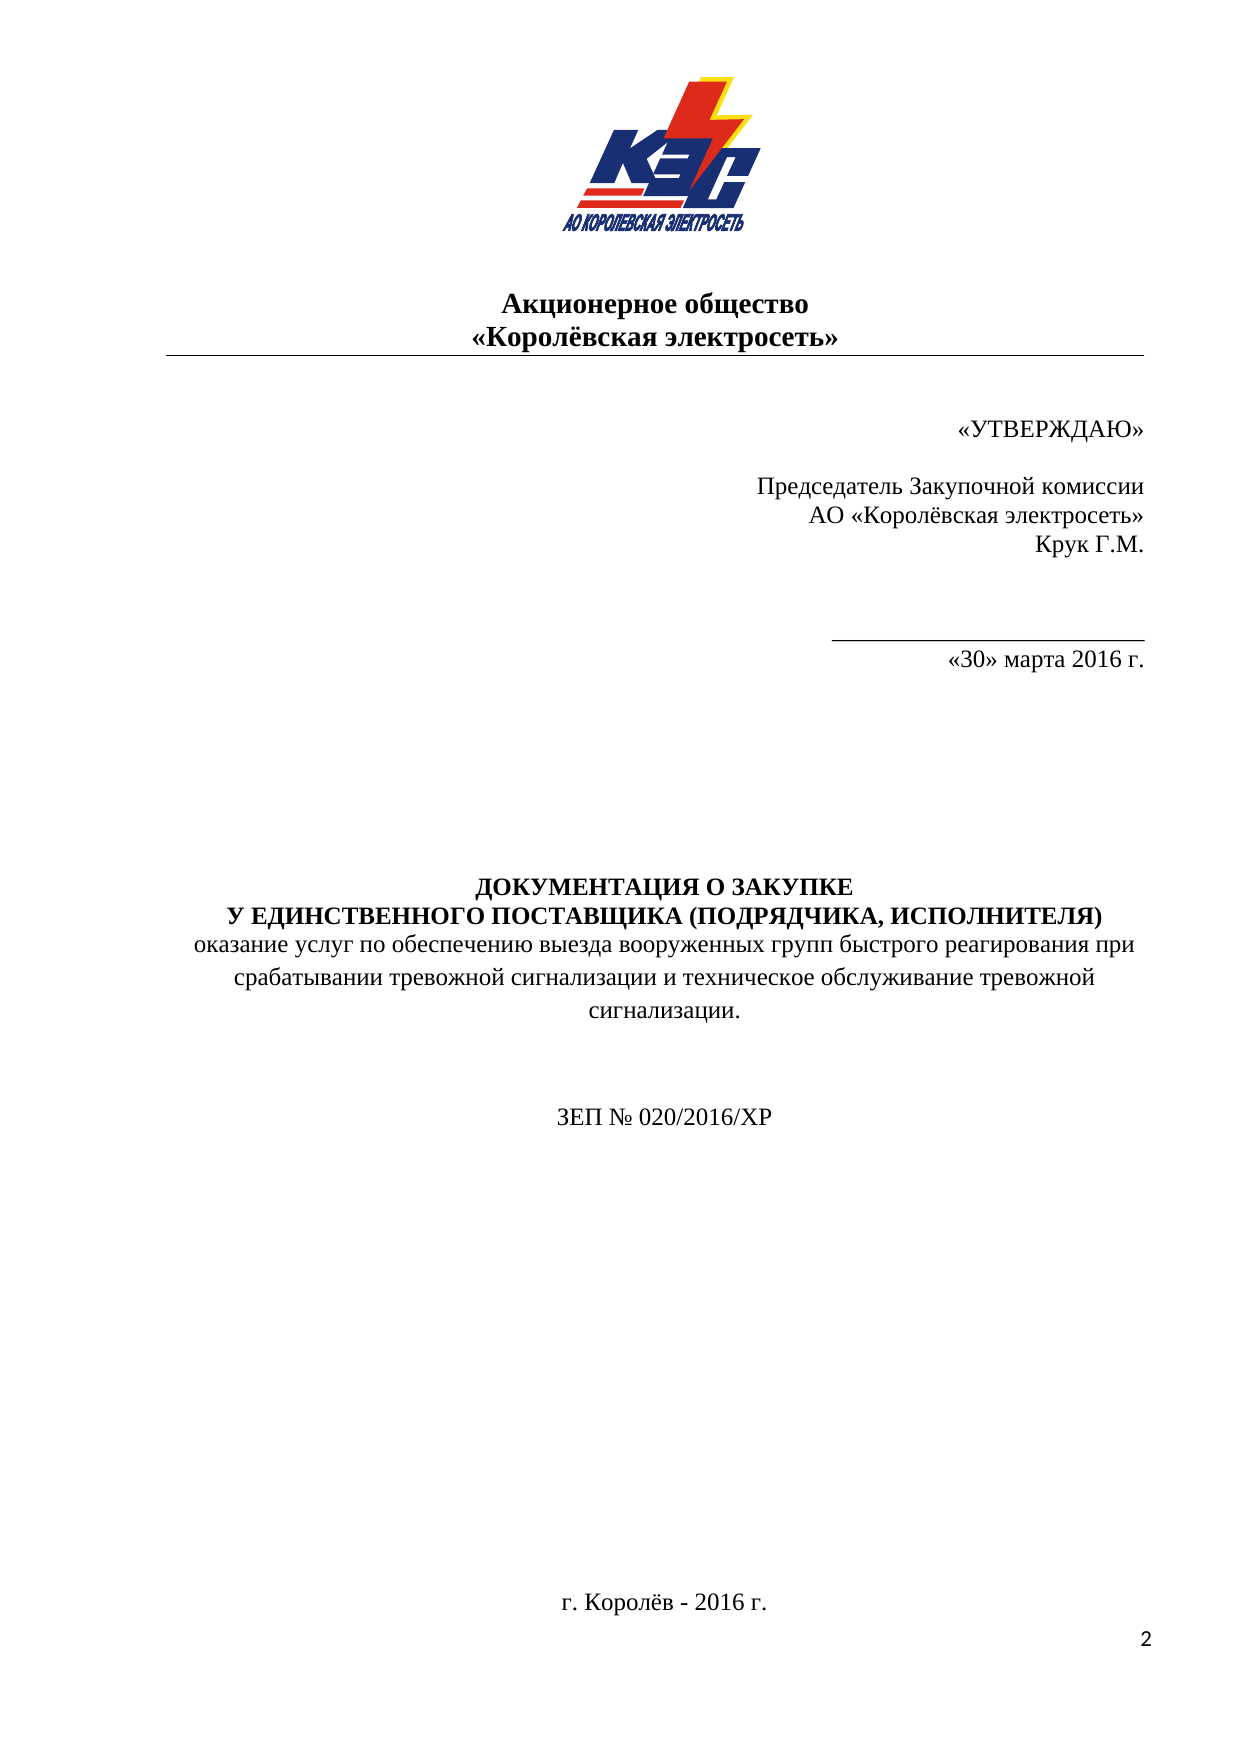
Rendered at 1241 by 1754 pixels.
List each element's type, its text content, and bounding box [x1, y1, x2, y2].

subtitle ДОКУМЕНТАЦИЯ О ЗАКУПКЕ [177, 872, 1152, 901]
title _________________________ [166, 615, 1144, 644]
title Председатель Закупочной комиссии [166, 471, 1144, 500]
text оказание услуг по обеспечению выезда вооруженных групп быстрого реагирования при срабатывании тревожной сигнализации и техническое обслуживание тревожной сигнализации. [177, 929, 1152, 1024]
title АО «Королёвская электросеть» [166, 500, 1144, 529]
title Крук Г.М. [166, 529, 1144, 557]
subtitle У ЕДИНСТВЕННОГО ПОСТАВЩИКА (ПОДРЯДЧИКА, ИСПОЛНИТЕЛЯ) [177, 901, 1152, 929]
title «30» марта 2016 г. [166, 644, 1144, 672]
text ЗЕП № 020/2016/ХР [177, 1102, 1152, 1131]
text г. Королёв - 2016 г. [177, 1587, 1152, 1616]
title «Королёвская электросеть» [166, 319, 1144, 355]
title Акционерное общество [166, 286, 1144, 319]
title «УТВЕРЖДАЮ» [166, 414, 1144, 442]
